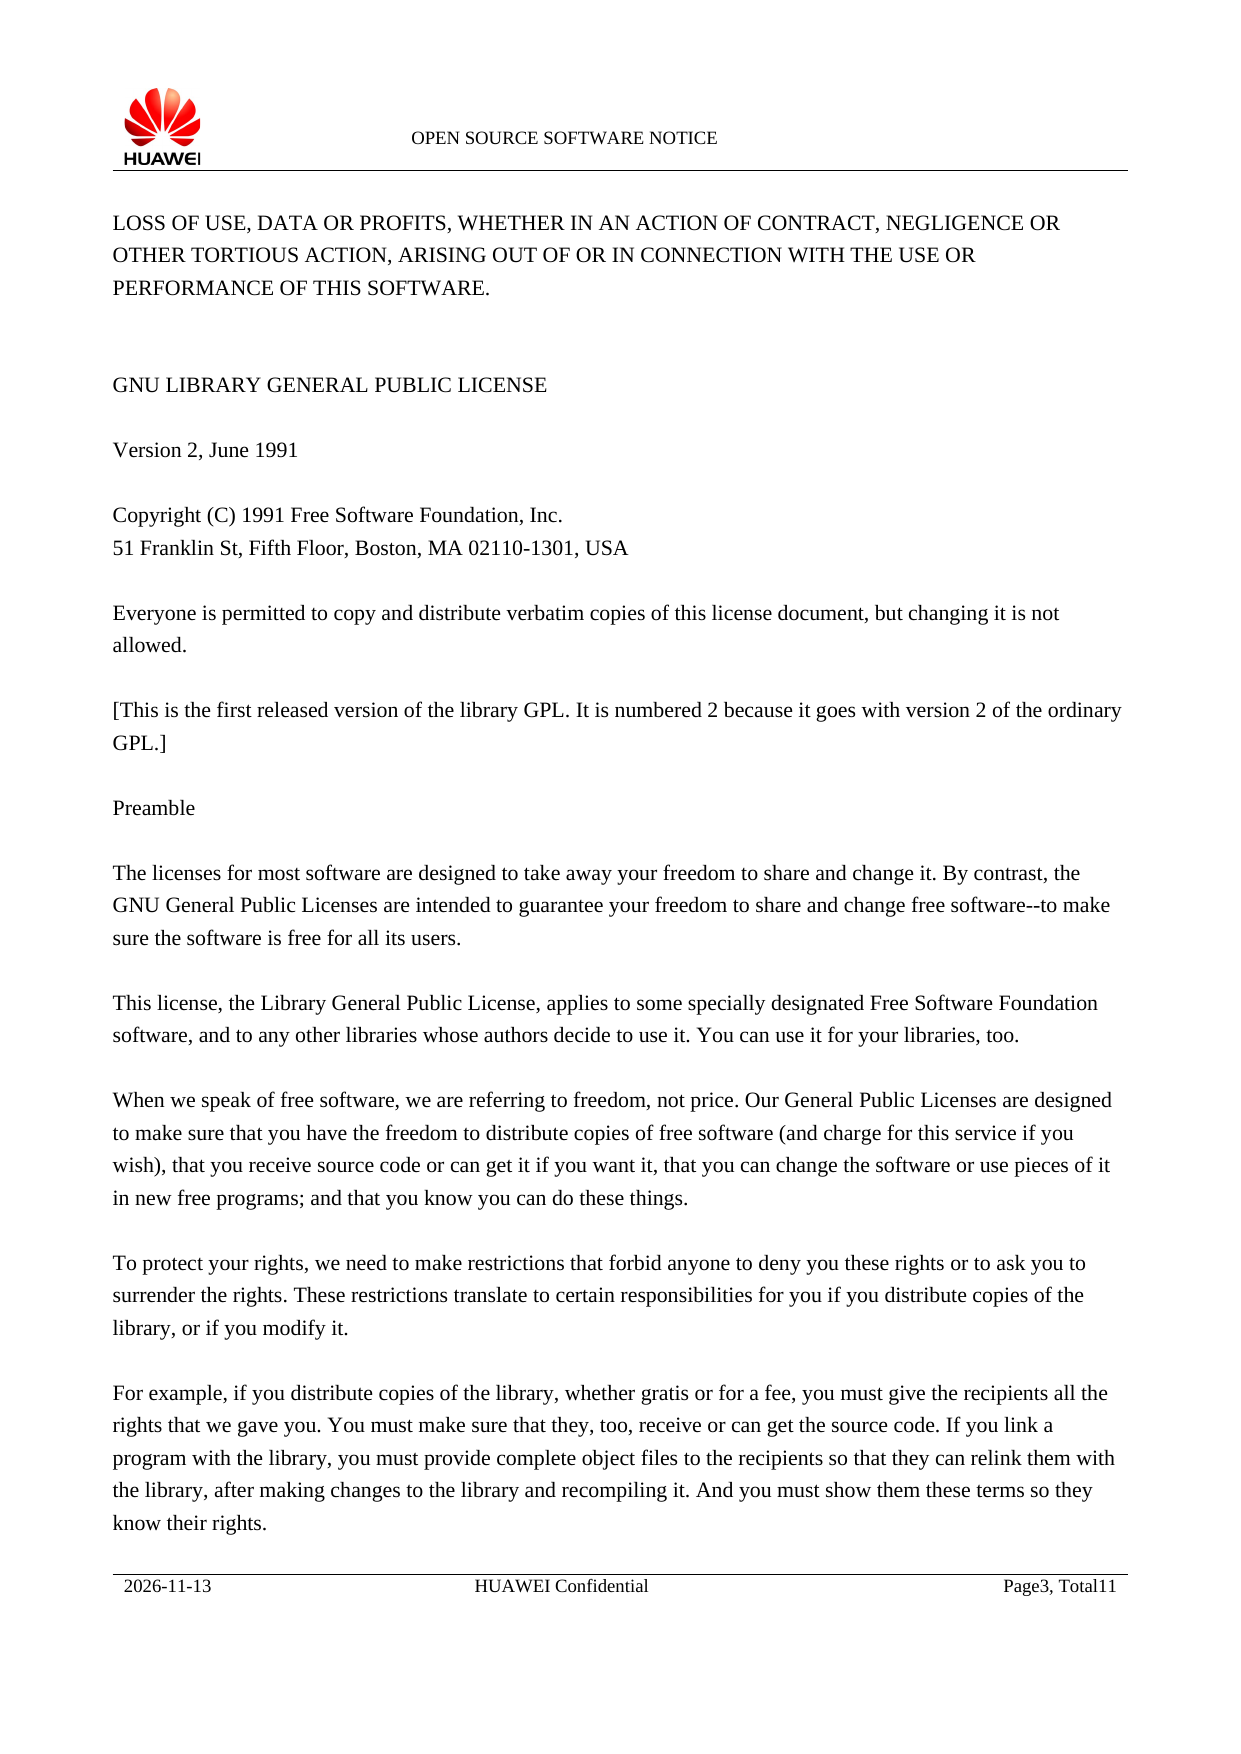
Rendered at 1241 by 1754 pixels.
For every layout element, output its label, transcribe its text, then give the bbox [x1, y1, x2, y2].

picture [124, 88, 201, 165]
